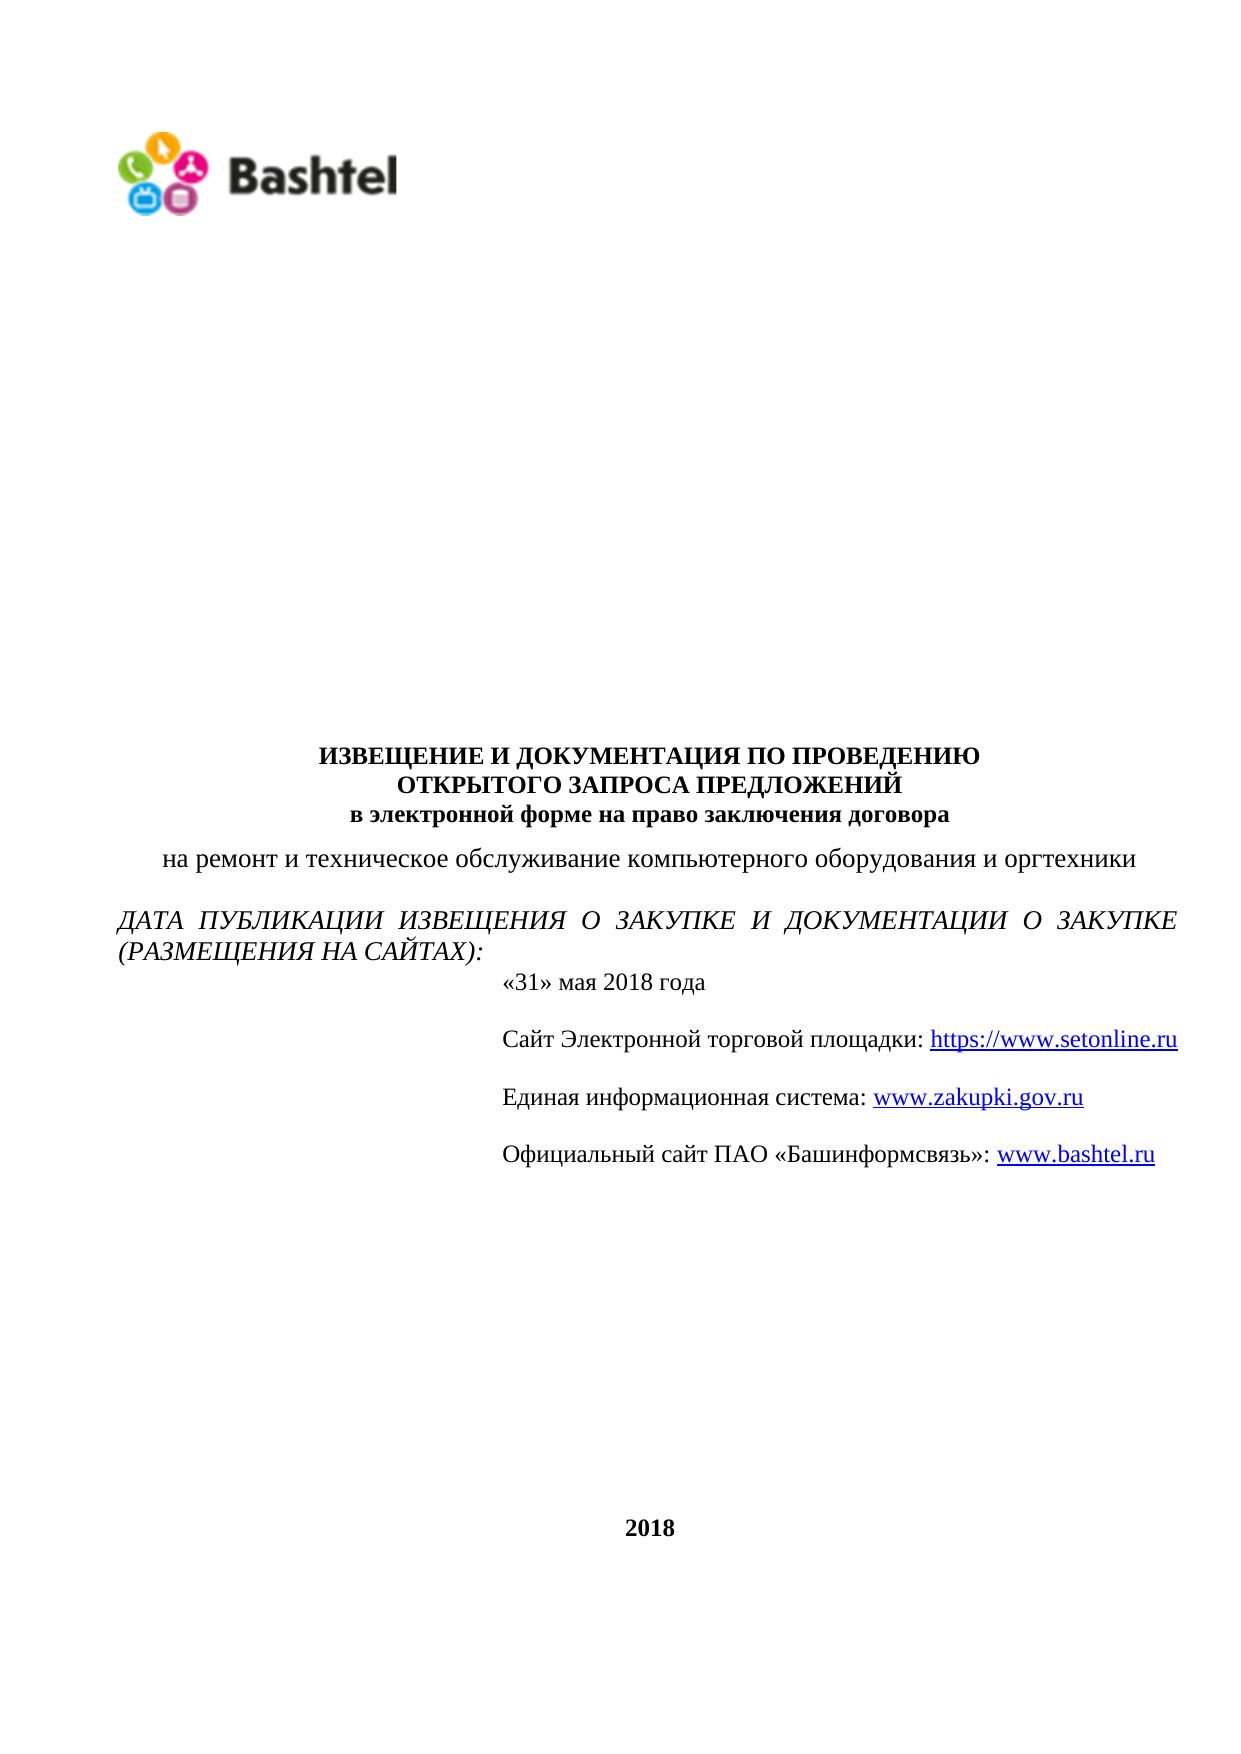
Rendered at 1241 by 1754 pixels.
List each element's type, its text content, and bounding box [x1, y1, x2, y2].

text «31» мая 2018 года [502, 967, 1181, 995]
picture [118, 132, 397, 216]
text Официальный сайт ПАО «Башинформсвязь»: www.bashtel.ru [502, 1139, 1181, 1168]
text ОТКРЫТОГО ЗАПРОСА ПРЕДЛОЖЕНИЙ [118, 770, 1181, 799]
text Сайт Электронной торговой площадки: https://www.setonline.ru [502, 1024, 1181, 1053]
text на ремонт и техническое обслуживание компьютерного оборудования и оргтехники [118, 842, 1181, 873]
text ДАТА ПУБЛИКАЦИИ ИЗВЕЩЕНИЯ О ЗАКУПКЕ И ДОКУМЕНТАЦИИ О ЗАКУПКЕ (РАЗМЕЩЕНИЯ НА САЙТАХ): [118, 904, 1181, 967]
text 2018 [118, 1513, 1181, 1542]
text Единая информационная система: www.zakupki.gov.ru [502, 1082, 1181, 1110]
text ИЗВЕЩЕНИЕ И ДОКУМЕНТАЦИЯ ПО ПРОВЕДЕНИЮ [118, 741, 1181, 770]
text в электронной форме на право заключения договора [118, 799, 1181, 828]
